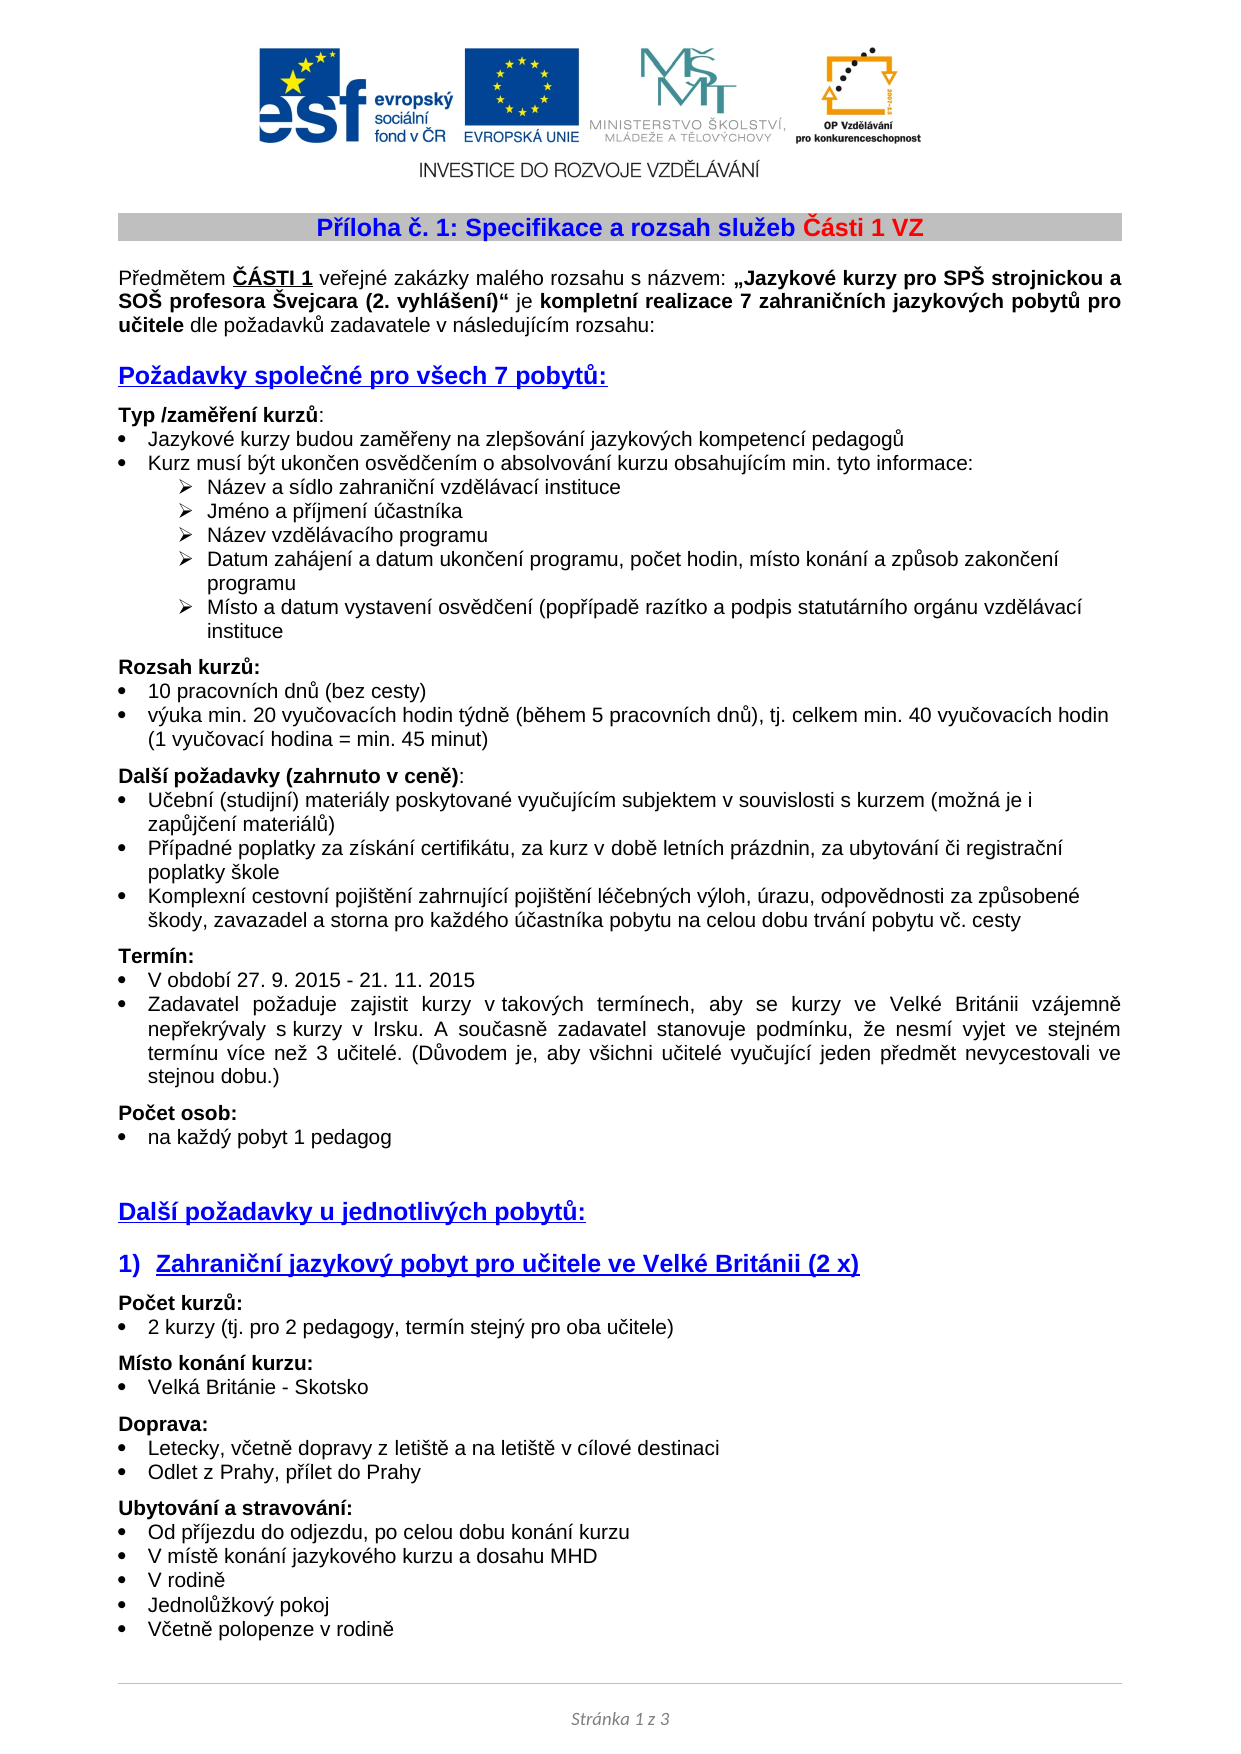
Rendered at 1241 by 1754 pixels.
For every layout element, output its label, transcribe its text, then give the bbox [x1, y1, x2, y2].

text Termín: [118, 944, 1122, 968]
list výuka min. 20 vyučovacích hodin týdně (během 5 pracovních dnů), tj. celkem min. 40 vyučovacích hodin (1 vyučovací hodina = min. 45 minut) [118, 703, 1122, 751]
list Případné poplatky za získání certifikátu, za kurz v době letních prázdnin, za ubytování či registrační poplatky škole [118, 836, 1122, 884]
list 2 kurzy (tj. pro 2 pedagogy, termín stejný pro oba učitele) [118, 1314, 1122, 1339]
text Rozsah kurzů: [118, 655, 1122, 679]
list Název a sídlo zahraniční vzdělávací instituce [177, 474, 1122, 498]
text Další požadavky u jednotlivých pobytů: [118, 1197, 1122, 1225]
text Počet osob: [118, 1101, 1122, 1125]
list Místo a datum vystavení osvědčení (popřípadě razítko a podpis statutárního orgánu vzdělávací instituce [177, 595, 1122, 643]
text Doprava: [118, 1412, 1122, 1436]
list V místě konání jazykového kurzu a dosahu MHD [118, 1544, 1122, 1568]
text Typ /zaměření kurzů: [118, 402, 1122, 426]
picture [225, 38, 965, 183]
list Komplexní cestovní pojištění zahrnující pojištění léčebných výloh, úrazu, odpovědnosti za způsobené škody, zavazadel a storna pro každého účastníka pobytu na celou dobu trvání pobytu vč. cesty [118, 884, 1122, 932]
list Příloha č. 1: Specifikace a rozsah služeb Části 1 VZ [118, 213, 1122, 241]
list Kurz musí být ukončen osvědčením o absolvování kurzu obsahujícím min. tyto informace: [118, 450, 1122, 474]
list Včetně polopenze v rodině [118, 1616, 1122, 1641]
list Jednolůžkový pokoj [118, 1592, 1122, 1616]
list 10 pracovních dnů (bez cesty) [118, 679, 1122, 703]
text Místo konání kurzu: [118, 1351, 1122, 1375]
list Jméno a příjmení účastníka [177, 498, 1122, 523]
text Předmětem ČÁSTI 1 veřejné zakázky malého rozsahu s názvem: „Jazykové kurzy pro SPŠ strojnickou a SOŠ profesora Švejcara (2. vyhlášení)“ je kompletní realizace 7 zahraničních jazykových pobytů pro učitele dle požadavků zadavatele v následujícím rozsahu: [118, 265, 1122, 337]
text Ubytování a stravování: [118, 1496, 1122, 1520]
list Datum zahájení a datum ukončení programu, počet hodin, místo konání a způsob zakončení programu [177, 547, 1122, 595]
list Učební (studijní) materiály poskytované vyučujícím subjektem v souvislosti s kurzem (možná je i zapůjčení materiálů) [118, 788, 1122, 836]
list V období 27. 9. 2015 - 21. 11. 2015 [118, 968, 1122, 992]
list na každý pobyt 1 pedagog [118, 1125, 1122, 1149]
list Zahraniční jazykový pobyt pro učitele ve Velké Británii (2 x) [118, 1249, 1122, 1278]
list Zadavatel požaduje zajistit kurzy v takových termínech, aby se kurzy ve Velké Británii vzájemně nepřekrývaly s kurzy v Irsku. A současně zadavatel stanovuje podmínku, že nesmí vyjet ve stejném termínu více než 3 učitelé. (Důvodem je, aby všichni učitelé vyučující jeden předmět nevycestovali ve stejnou dobu.) [118, 992, 1122, 1088]
text Další požadavky (zahrnuto v ceně): [118, 764, 1122, 788]
list V rodině [118, 1568, 1122, 1592]
text Požadavky společné pro všech 7 pobytů: [118, 361, 1122, 390]
list Od příjezdu do odjezdu, po celou dobu konání kurzu [118, 1520, 1122, 1544]
list Velká Británie - Skotsko [118, 1375, 1122, 1399]
list Název vzdělávacího programu [177, 523, 1122, 547]
list Letecky, včetně dopravy z letiště a na letiště v cílové destinaci [118, 1436, 1122, 1460]
list Odlet z Prahy, přílet do Prahy [118, 1460, 1122, 1484]
list Jazykové kurzy budou zaměřeny na zlepšování jazykových kompetencí pedagogů [118, 426, 1122, 450]
text Počet kurzů: [118, 1291, 1122, 1314]
